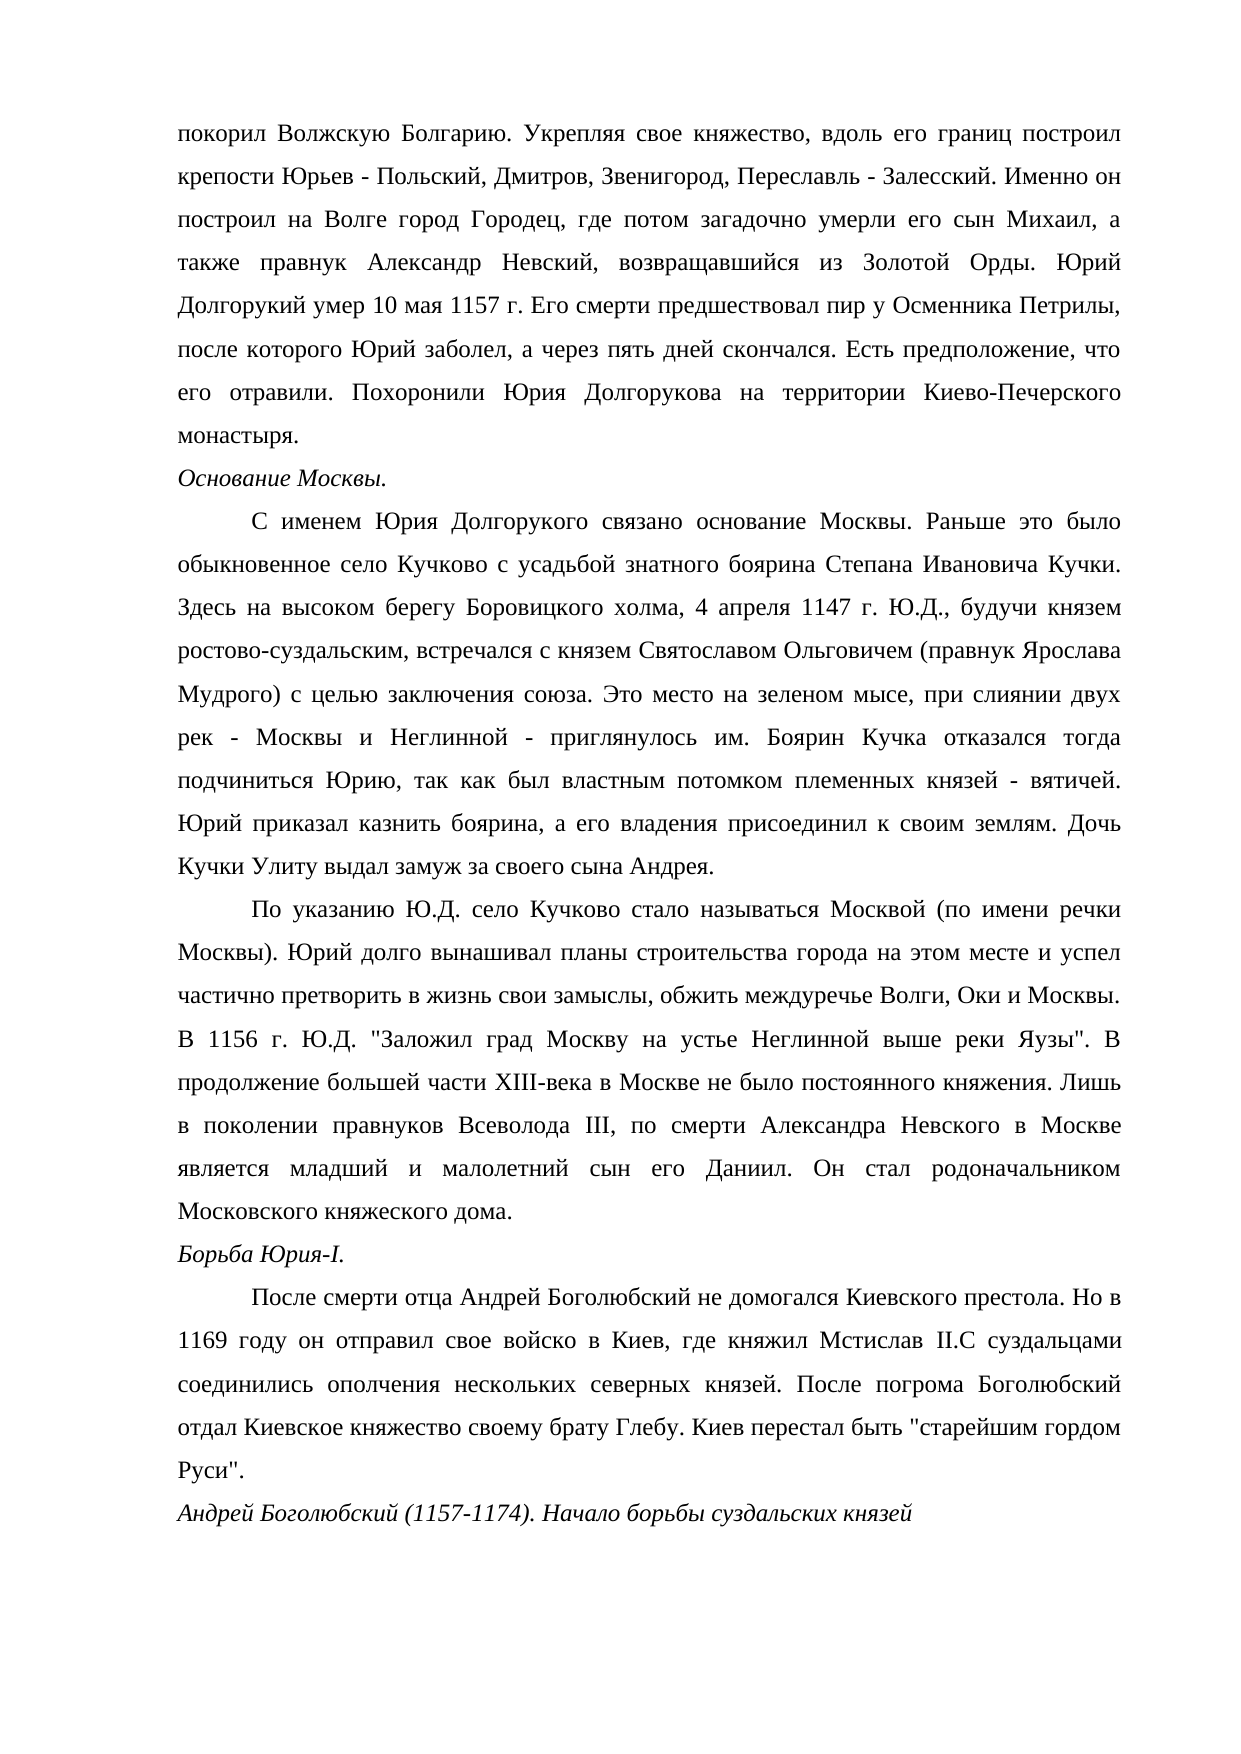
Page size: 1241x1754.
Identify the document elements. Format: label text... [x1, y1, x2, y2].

text С именем Юрия Долгорукого связано основание Москвы. Раньше это было обыкновенное село Кучково с усадьбой знатного боярина Степана Ивановича Кучки. Здесь на высоком берегу Боровицкого холма, 4 апреля 1147 г. Ю.Д., будучи князем ростово-суздальским, встречался с князем Святославом Ольговичем (правнук Ярослава Мудрого) с целью заключения союза. Это место на зеленом мысе, при слиянии двух рек - Москвы и Неглинной - приглянулось им. Боярин Кучка отказался тогда подчиниться Юрию, так как был властным потомком племенных князей - вятичей. Юрий приказал казнить боярина, а его владения присоединил к своим землям. Дочь Кучки Улиту выдал замуж за своего сына Андрея. [177, 506, 1122, 880]
text Борьба Юрия-I. [177, 1239, 1122, 1268]
text Основание Москвы. [177, 463, 1122, 492]
text После смерти отца Андрей Боголюбский не домогался Киевского престола. Но в 1169 году он отправил свое войско в Киев, где княжил Мстислав II.C cуздальцами соединились ополчения нескольких северных князей. После погрома Боголюбский отдал Киевское княжество своему брату Глебу. Киев перестал быть "старейшим гордом Руси". [177, 1282, 1122, 1484]
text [177, 118, 1122, 449]
text Андрей Боголюбский (1157-1174). Начало борьбы суздальских князей [177, 1498, 1122, 1527]
text По указанию Ю.Д. село Кучково стало называться Москвой (по имени речки Москвы). Юрий долго вынашивал планы строительства города на этом месте и успел частично претворить в жизнь свои замыслы, обжить междуречье Волги, Оки и Москвы. В 1156 г. Ю.Д. "Заложил град Москву на устье Неглинной выше реки Яузы". В продолжение большей части XIII-века в Москве не было постоянного княжения. Лишь в поколении правнуков Всеволода III, по смерти Александра Невского в Москве является младший и малолетний сын его Даниил. Он стал родоначальником Московского княжеского дома. [177, 894, 1122, 1225]
